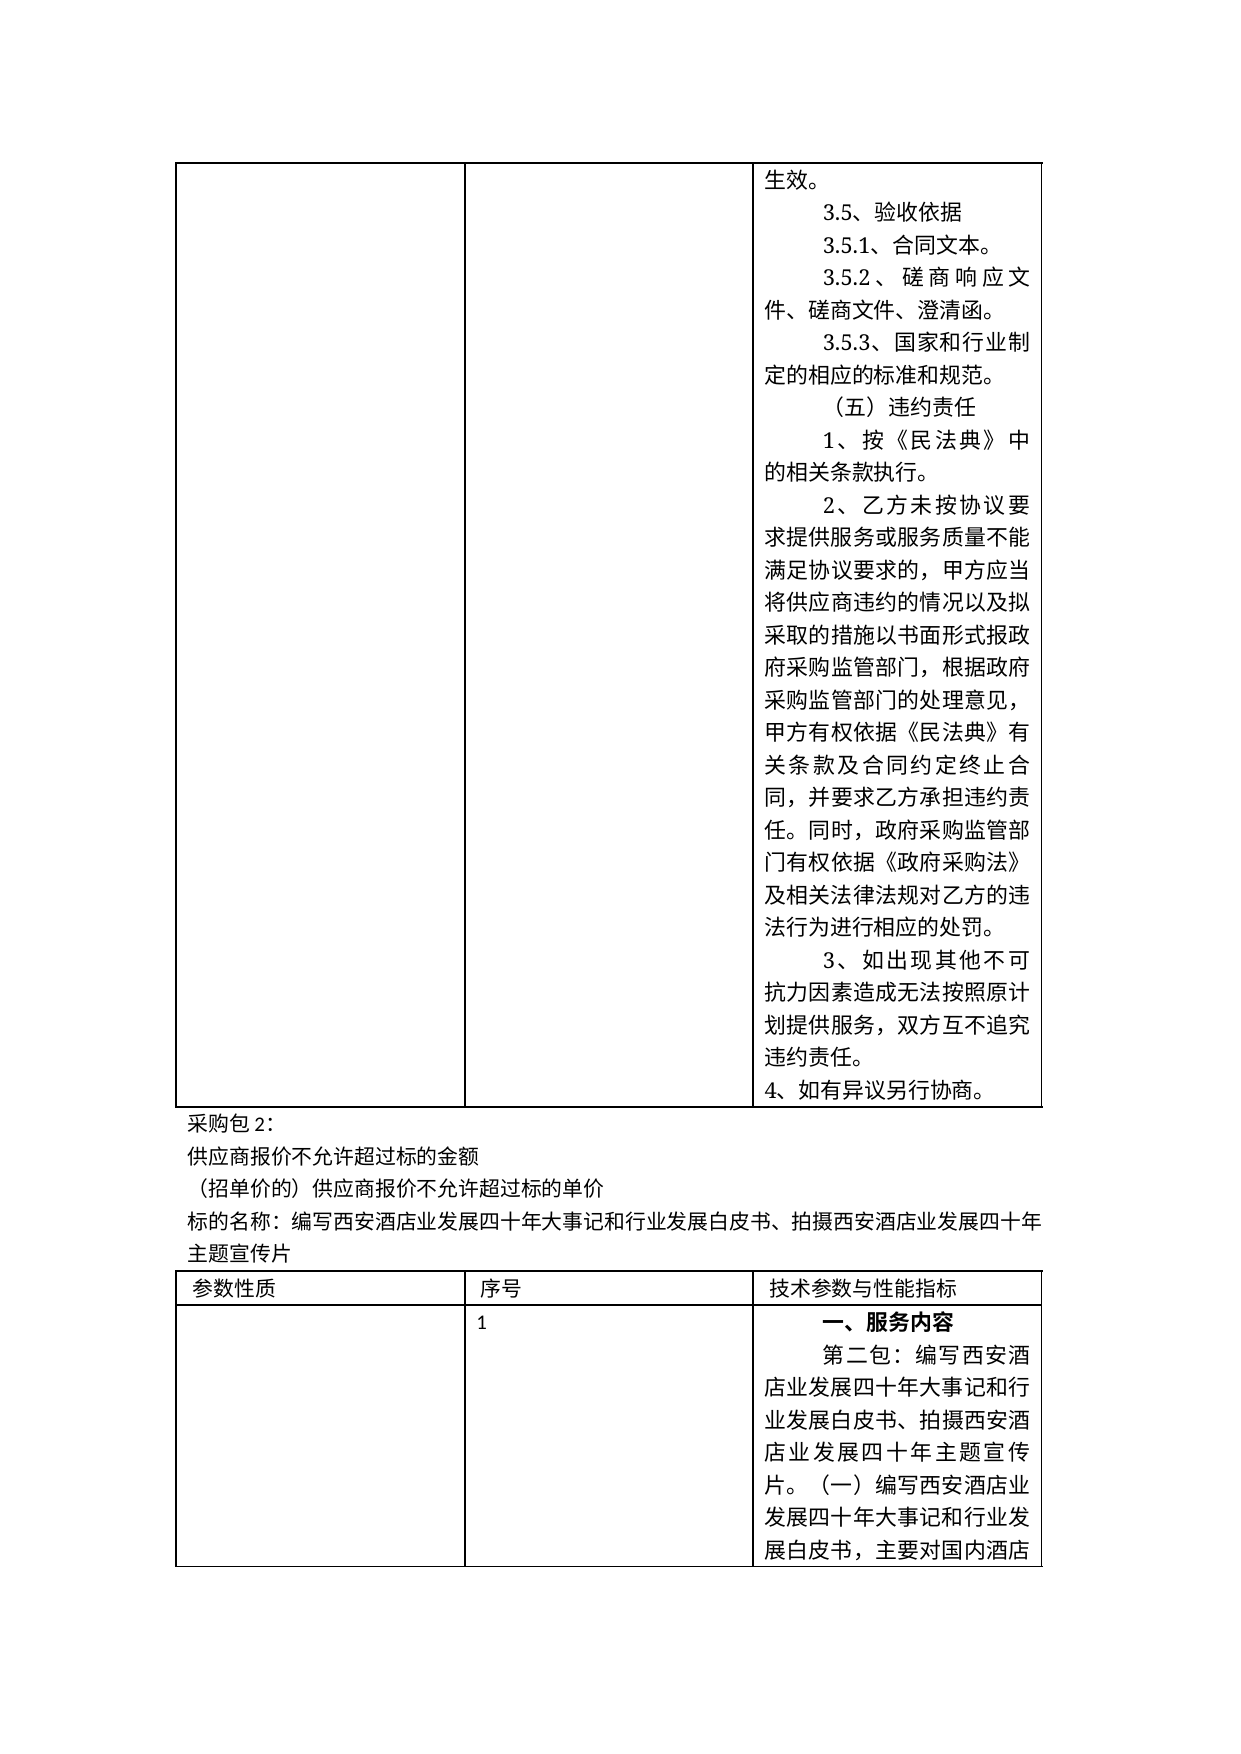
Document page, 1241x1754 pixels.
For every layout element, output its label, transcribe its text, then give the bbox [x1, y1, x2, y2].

table_cell [177, 164, 464, 1106]
table_header 技术参数与性能指标 [754, 1272, 1041, 1304]
text 标的名称：编写西安酒店业发展四十年大事记和行业发展白皮书、拍摄西安酒店业发展四十年主题宣传片 [187, 1205, 1053, 1270]
table_cell [177, 1306, 464, 1566]
text 供应商报价不允许超过标的金额 [187, 1140, 1053, 1173]
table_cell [754, 164, 1041, 1106]
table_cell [754, 1306, 1041, 1566]
table_cell 1 [466, 164, 752, 1106]
table_header 序号 [466, 1272, 752, 1304]
text 采购包2： [187, 1108, 1053, 1140]
table_header 参数性质 [177, 1272, 464, 1304]
text （招单价的）供应商报价不允许超过标的单价 [187, 1173, 1053, 1205]
table_cell 1 [466, 1306, 752, 1566]
